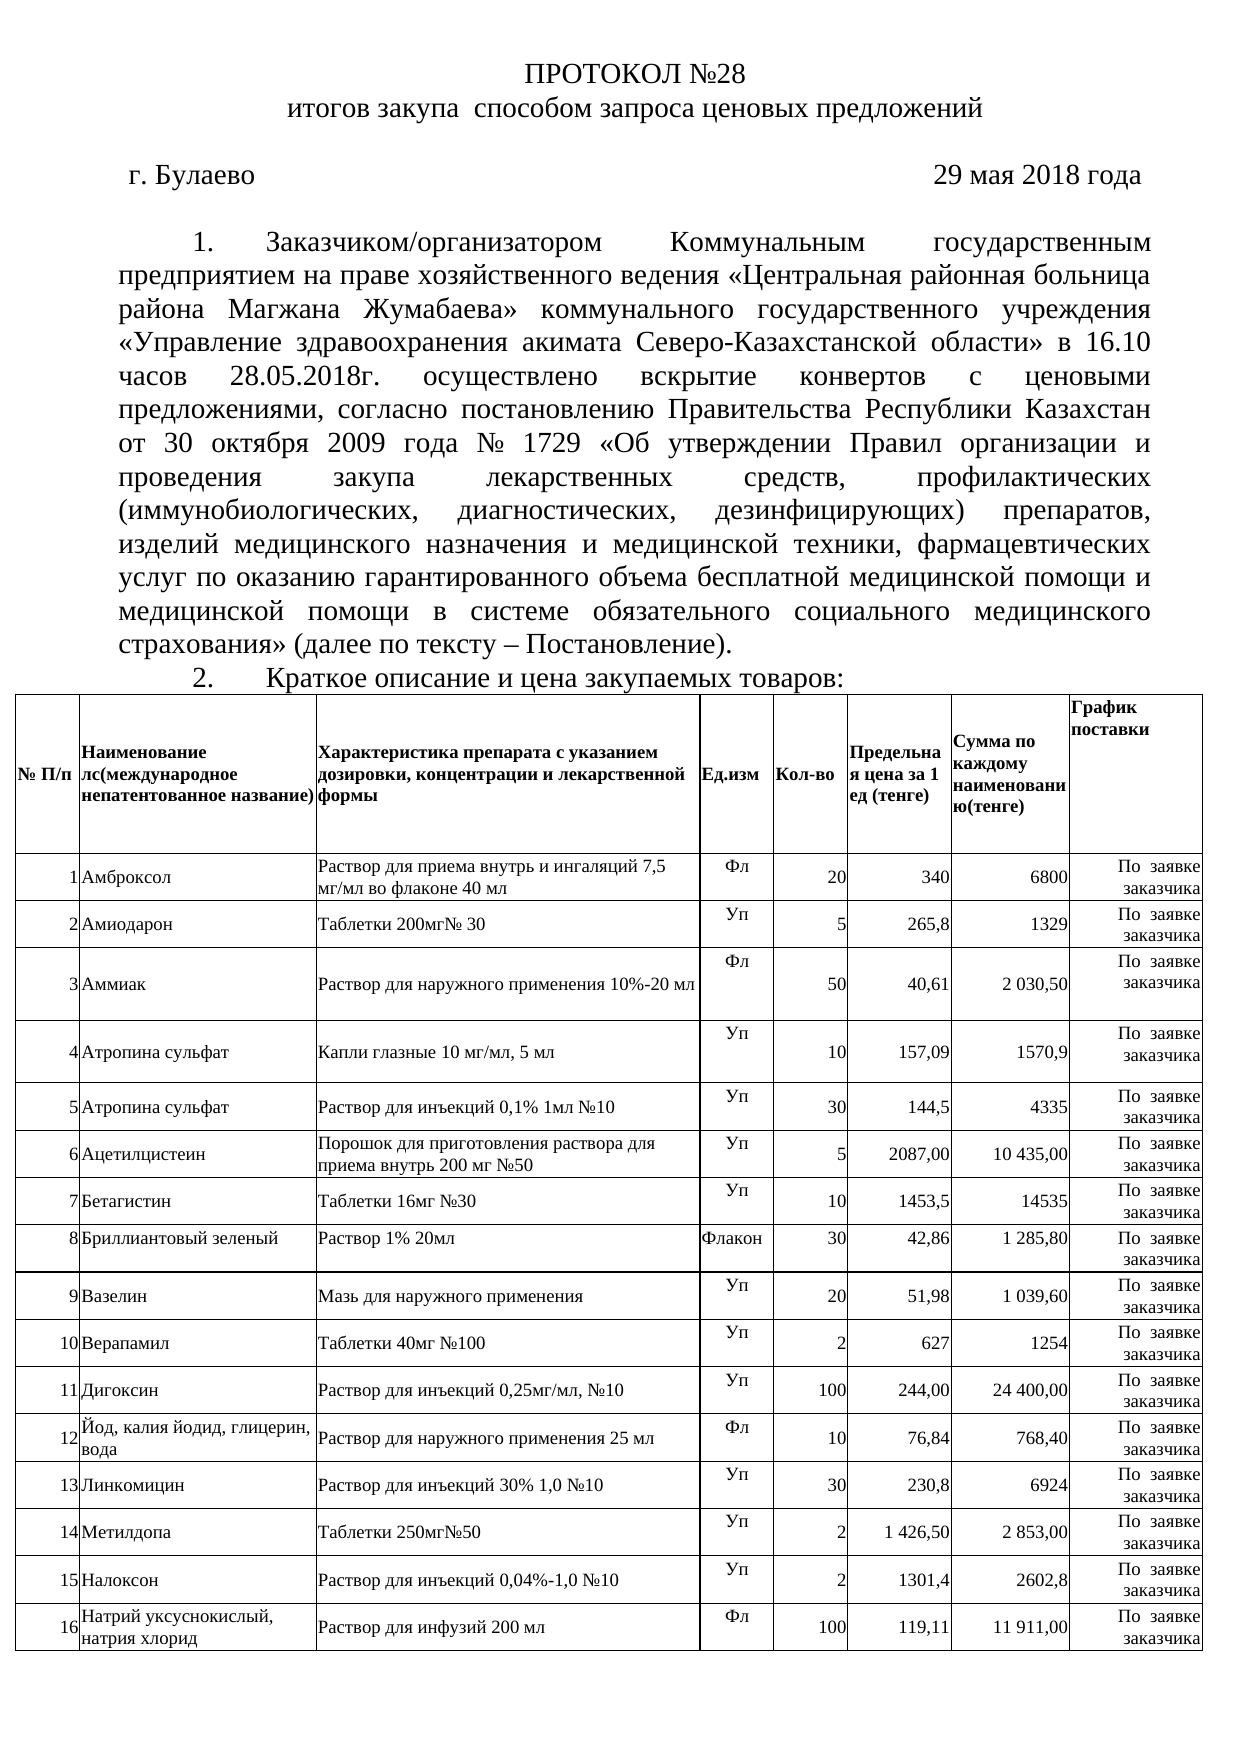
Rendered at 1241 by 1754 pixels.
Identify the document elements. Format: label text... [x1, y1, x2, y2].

table_cell 1570,9 [952, 1021, 1069, 1082]
table_cell Раствор для наружного применения 25 мл [317, 1414, 699, 1461]
table_cell 10 435,00 [952, 1131, 1069, 1177]
table_cell Ацетилцистеин [80, 1131, 316, 1177]
table_cell Вазелин [80, 1273, 316, 1319]
table_cell 10 [774, 1178, 847, 1224]
table_cell 30 [774, 1462, 847, 1508]
table_cell Раствор для инъекций 30% 1,0 №10 [317, 1462, 699, 1508]
table_cell Раствор для наружного применения 10%-20 мл [317, 948, 699, 1020]
table_cell 230,8 [848, 1462, 951, 1508]
table_cell 100 [774, 1367, 847, 1413]
table_cell 11 911,00 [952, 1604, 1069, 1650]
table_header Наименование лс(международное непатентованное название) [80, 695, 316, 852]
table_cell 24 400,00 [952, 1367, 1069, 1413]
table_cell Раствор для инъекций 0,04%-1,0 №10 [317, 1556, 699, 1602]
table_cell 1 039,60 [952, 1273, 1069, 1319]
table_cell 6800 [952, 854, 1069, 900]
table_cell Фл [701, 948, 773, 1020]
table_cell Атропина сульфат [80, 1083, 316, 1129]
table_cell 2 [774, 1320, 847, 1366]
table_cell 10 [16, 1320, 79, 1366]
table_cell Атропина сульфат [80, 1021, 316, 1082]
text г. Булаево 29 мая 2018 года [118, 157, 1152, 190]
table_cell Дигоксин [80, 1367, 316, 1413]
table_cell 627 [848, 1320, 951, 1366]
table_cell 7 [16, 1178, 79, 1224]
table_cell Таблетки 250мг№50 [317, 1509, 699, 1555]
table_cell 4335 [952, 1083, 1069, 1129]
table_cell 20 [774, 854, 847, 900]
table_header Сумма по каждому наименованию(тенге) [952, 695, 1069, 852]
table_cell 76,84 [848, 1414, 951, 1461]
table_cell 5 [774, 901, 847, 947]
table_cell Линкомицин [80, 1462, 316, 1508]
table_cell 30 [774, 1083, 847, 1129]
table_cell 1254 [952, 1320, 1069, 1366]
table_cell Бриллиантовый зеленый [80, 1225, 316, 1271]
table_header Кол-во [774, 695, 847, 852]
table_cell Уп [701, 1509, 773, 1555]
table_cell Йод, калия йодид, глицерин, вода [80, 1414, 316, 1461]
table_cell Раствор для инъекций 0,25мг/мл, №10 [317, 1367, 699, 1413]
table_cell 1 285,80 [952, 1225, 1069, 1271]
table_cell 40,61 [848, 948, 951, 1020]
table_header Характеристика препарата с указанием дозировки, концентрации и лекарственной формы [317, 695, 699, 852]
table_cell 1329 [952, 901, 1069, 947]
table_cell 30 [774, 1225, 847, 1271]
table_cell По заявке заказчика [1070, 854, 1202, 900]
table_cell 2602,8 [952, 1556, 1069, 1602]
table_cell Уп [701, 1320, 773, 1366]
table_cell Таблетки 16мг №30 [317, 1178, 699, 1224]
table_cell 144,5 [848, 1083, 951, 1129]
table_cell По заявке заказчика [1070, 1604, 1202, 1650]
table_cell Уп [701, 1083, 773, 1129]
table_cell Амброкcол [80, 854, 316, 900]
table_cell По заявке заказчика [1070, 1320, 1202, 1366]
table_cell 11 [16, 1367, 79, 1413]
table_cell Раствор 1% 20мл [317, 1225, 699, 1271]
table_header № П/п [16, 695, 79, 852]
table_cell Флакон [701, 1225, 773, 1271]
table_cell 1 [16, 854, 79, 900]
table_cell Порошок для приготовления раствора для приема внутрь 200 мг №50 [317, 1131, 699, 1177]
table_cell Фл [701, 1414, 773, 1461]
table_cell 13 [16, 1462, 79, 1508]
table_cell По заявке заказчика [1070, 1131, 1202, 1177]
table_cell 15 [16, 1556, 79, 1602]
table_cell По заявке заказчика [1070, 901, 1202, 947]
table_cell 10 [774, 1021, 847, 1082]
table_cell 5 [16, 1083, 79, 1129]
table_cell Верапамил [80, 1320, 316, 1366]
table_cell Фл [701, 1604, 773, 1650]
table_cell Уп [701, 1462, 773, 1508]
table_cell По заявке заказчика [1070, 1556, 1202, 1602]
table_cell Метилдопа [80, 1509, 316, 1555]
table_cell 6 [16, 1131, 79, 1177]
table_cell 14535 [952, 1178, 1069, 1224]
table_cell Раствор для инфузий 200 мл [317, 1604, 699, 1650]
table_cell 2 853,00 [952, 1509, 1069, 1555]
table_cell Уп [701, 1367, 773, 1413]
table_cell Таблетки 200мг№ 30 [317, 901, 699, 947]
table_header График поставки [1070, 695, 1202, 852]
table_cell 20 [774, 1273, 847, 1319]
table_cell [80, 1604, 316, 1650]
table_cell Бетагистин [80, 1178, 316, 1224]
table_cell 51,98 [848, 1273, 951, 1319]
table_cell Уп [701, 1131, 773, 1177]
table_cell Уп [701, 1273, 773, 1319]
table_cell 16 [16, 1604, 79, 1650]
table_cell Уп [701, 901, 773, 947]
table_cell 1 426,50 [848, 1509, 951, 1555]
table_cell 6924 [952, 1462, 1069, 1508]
table_cell По заявке заказчика [1070, 948, 1202, 1020]
table_cell Налоксон [80, 1556, 316, 1602]
table_cell 340 [848, 854, 951, 900]
table_cell 265,8 [848, 901, 951, 947]
table_cell 50 [774, 948, 847, 1020]
table_cell 2087,00 [848, 1131, 951, 1177]
table_cell Раствор для инъекций 0,1% 1мл №10 [317, 1083, 699, 1129]
table_cell По заявке заказчика [1070, 1021, 1202, 1082]
table_cell Аммиак [80, 948, 316, 1020]
table_cell 9 [16, 1273, 79, 1319]
table_cell Амиодарон [80, 901, 316, 947]
table_header Ед.изм [701, 695, 773, 852]
table_cell По заявке заказчика [1070, 1225, 1202, 1271]
table_cell 10 [774, 1414, 847, 1461]
table_cell Раствор для приема внутрь и ингаляций 7,5 мг/мл во флаконе 40 мл [317, 854, 699, 900]
table_cell 8 [16, 1225, 79, 1271]
table_header Предельная цена за 1 ед (тенге) [848, 695, 951, 852]
table_cell 1453,5 [848, 1178, 951, 1224]
list Краткое описание и цена закупаемых товаров: [118, 660, 1152, 693]
table_cell По заявке заказчика [1070, 1509, 1202, 1555]
table_cell 768,40 [952, 1414, 1069, 1461]
table_cell Мазь для наружного применения [317, 1273, 699, 1319]
text итогов закупа способом запроса ценовых предложений [118, 90, 1152, 123]
table_cell Уп [701, 1556, 773, 1602]
table_cell По заявке заказчика [1070, 1462, 1202, 1508]
table_cell 2 [16, 901, 79, 947]
table_cell По заявке заказчика [1070, 1178, 1202, 1224]
table_cell 42,86 [848, 1225, 951, 1271]
table_cell По заявке заказчика [1070, 1367, 1202, 1413]
table_cell 2 [774, 1509, 847, 1555]
table_cell 12 [16, 1414, 79, 1461]
table_cell Уп [701, 1021, 773, 1082]
list Заказчиком/организатором Коммунальным государственным предприятием на праве хозяйственного ведения «Центральная районная больница района Магжана Жумабаева» коммунального государственного учреждения «Управление здравоохранения акимата Северо-Казахстанской области» в 16.10 часов 28.05.2018г. осуществлено вскрытие конвертов с ценовыми предложениями, согласно постановлению Правительства Республики Казахстан от 30 октября 2009 года № 1729 «Об утверждении Правил организации и проведения закупа лекарственных средств, профилактических (иммунобиологических, диагностических, дезинфицирующих) препаратов, изделий медицинского назначения и медицинской техники, фармацевтических услуг по оказанию гарантированного объема бесплатной медицинской помощи и медицинской помощи в системе обязательного социального медицинского страхования» (далее по тексту – Постановление). [118, 224, 1152, 660]
table_cell Таблетки 40мг №100 [317, 1320, 699, 1366]
table_cell 2 030,50 [952, 948, 1069, 1020]
table_cell Капли глазные 10 мг/мл, 5 мл [317, 1021, 699, 1082]
table_cell 5 [774, 1131, 847, 1177]
table_cell 157,09 [848, 1021, 951, 1082]
table_cell Уп [701, 1178, 773, 1224]
text Протокол №28 [118, 56, 1152, 90]
table_cell 14 [16, 1509, 79, 1555]
table_cell 119,11 [848, 1604, 951, 1650]
table_cell Фл [701, 854, 773, 900]
table_cell 1301,4 [848, 1556, 951, 1602]
table_cell По заявке заказчика [1070, 1083, 1202, 1129]
table_cell 100 [774, 1604, 847, 1650]
table_cell По заявке заказчика [1070, 1414, 1202, 1461]
table_cell 2 [774, 1556, 847, 1602]
table_cell 244,00 [848, 1367, 951, 1413]
table_cell 4 [16, 1021, 79, 1082]
table_cell 3 [16, 948, 79, 1020]
table_cell По заявке заказчика [1070, 1273, 1202, 1319]
